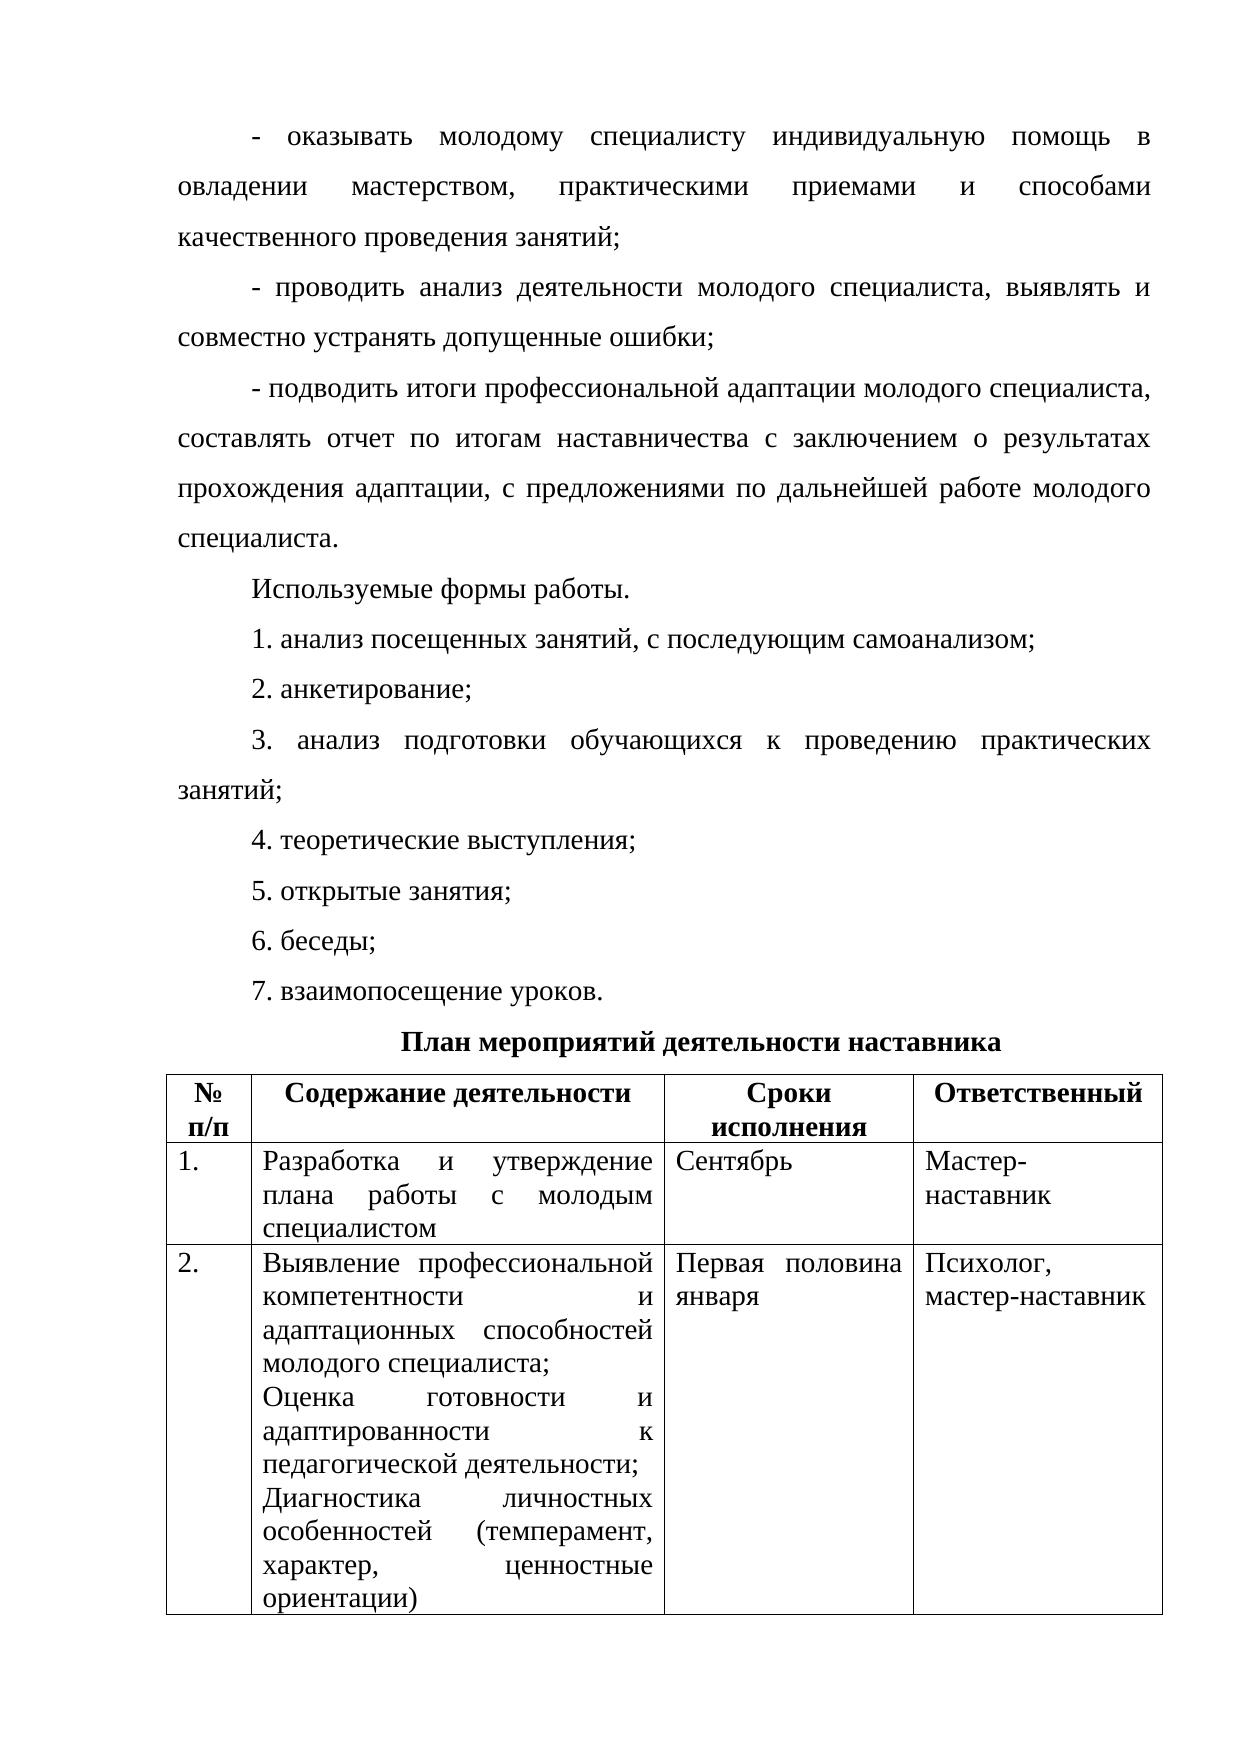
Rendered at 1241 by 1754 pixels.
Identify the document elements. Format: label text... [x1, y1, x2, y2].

text 4. теоретические выступления; [177, 822, 1152, 856]
text 6. беседы; [177, 923, 1152, 957]
table_header Сроки исполнения [665, 1075, 913, 1142]
text План мероприятий деятельности наставника [177, 1024, 1152, 1057]
table_header № п/п [167, 1075, 251, 1142]
text 1. анализ посещенных занятий, с последующим самоанализом; [177, 621, 1152, 655]
table_cell Мастер-наставник [914, 1143, 1162, 1244]
text 2. анкетирование; [177, 672, 1152, 705]
table_header Содержание деятельности [252, 1075, 664, 1142]
table_cell Разработка и утверждение плана работы с молодым специалистом [252, 1143, 664, 1244]
table_cell 2. [167, 1245, 251, 1614]
text - оказывать молодому специалисту индивидуальную помощь в овладении мастерством, практическими приемами и способами качественного проведения занятий; [177, 118, 1152, 252]
text - проводить анализ деятельности молодого специалиста, выявлять и совместно устранять допущенные ошибки; [177, 269, 1152, 353]
table_cell 1. [167, 1143, 251, 1244]
text 3. анализ подготовки обучающихся к проведению практических занятий; [177, 722, 1152, 806]
text Используемые формы работы. [177, 571, 1152, 604]
table_cell Сентябрь [665, 1143, 913, 1244]
table_cell Первая половина января [665, 1245, 913, 1614]
table_cell Выявление профессиональной компетентности и адаптационных способностей молодого специалиста; Оценка готовности и адаптированности к педагогической деятельности; Диагностика личностных особенностей (темперамент, характер, ценностные ориентации) [252, 1245, 664, 1614]
text 7. взаимопосещение уроков. [177, 973, 1152, 1007]
table_header Ответственный [914, 1075, 1162, 1142]
text - подводить итоги профессиональной адаптации молодого специалиста, составлять отчет по итогам наставничества с заключением о результатах прохождения адаптации, с предложениями по дальнейшей работе молодого специалиста. [177, 370, 1152, 554]
table_cell Психолог, мастер-наставник [914, 1245, 1162, 1614]
text 5. открытые занятия; [177, 873, 1152, 906]
